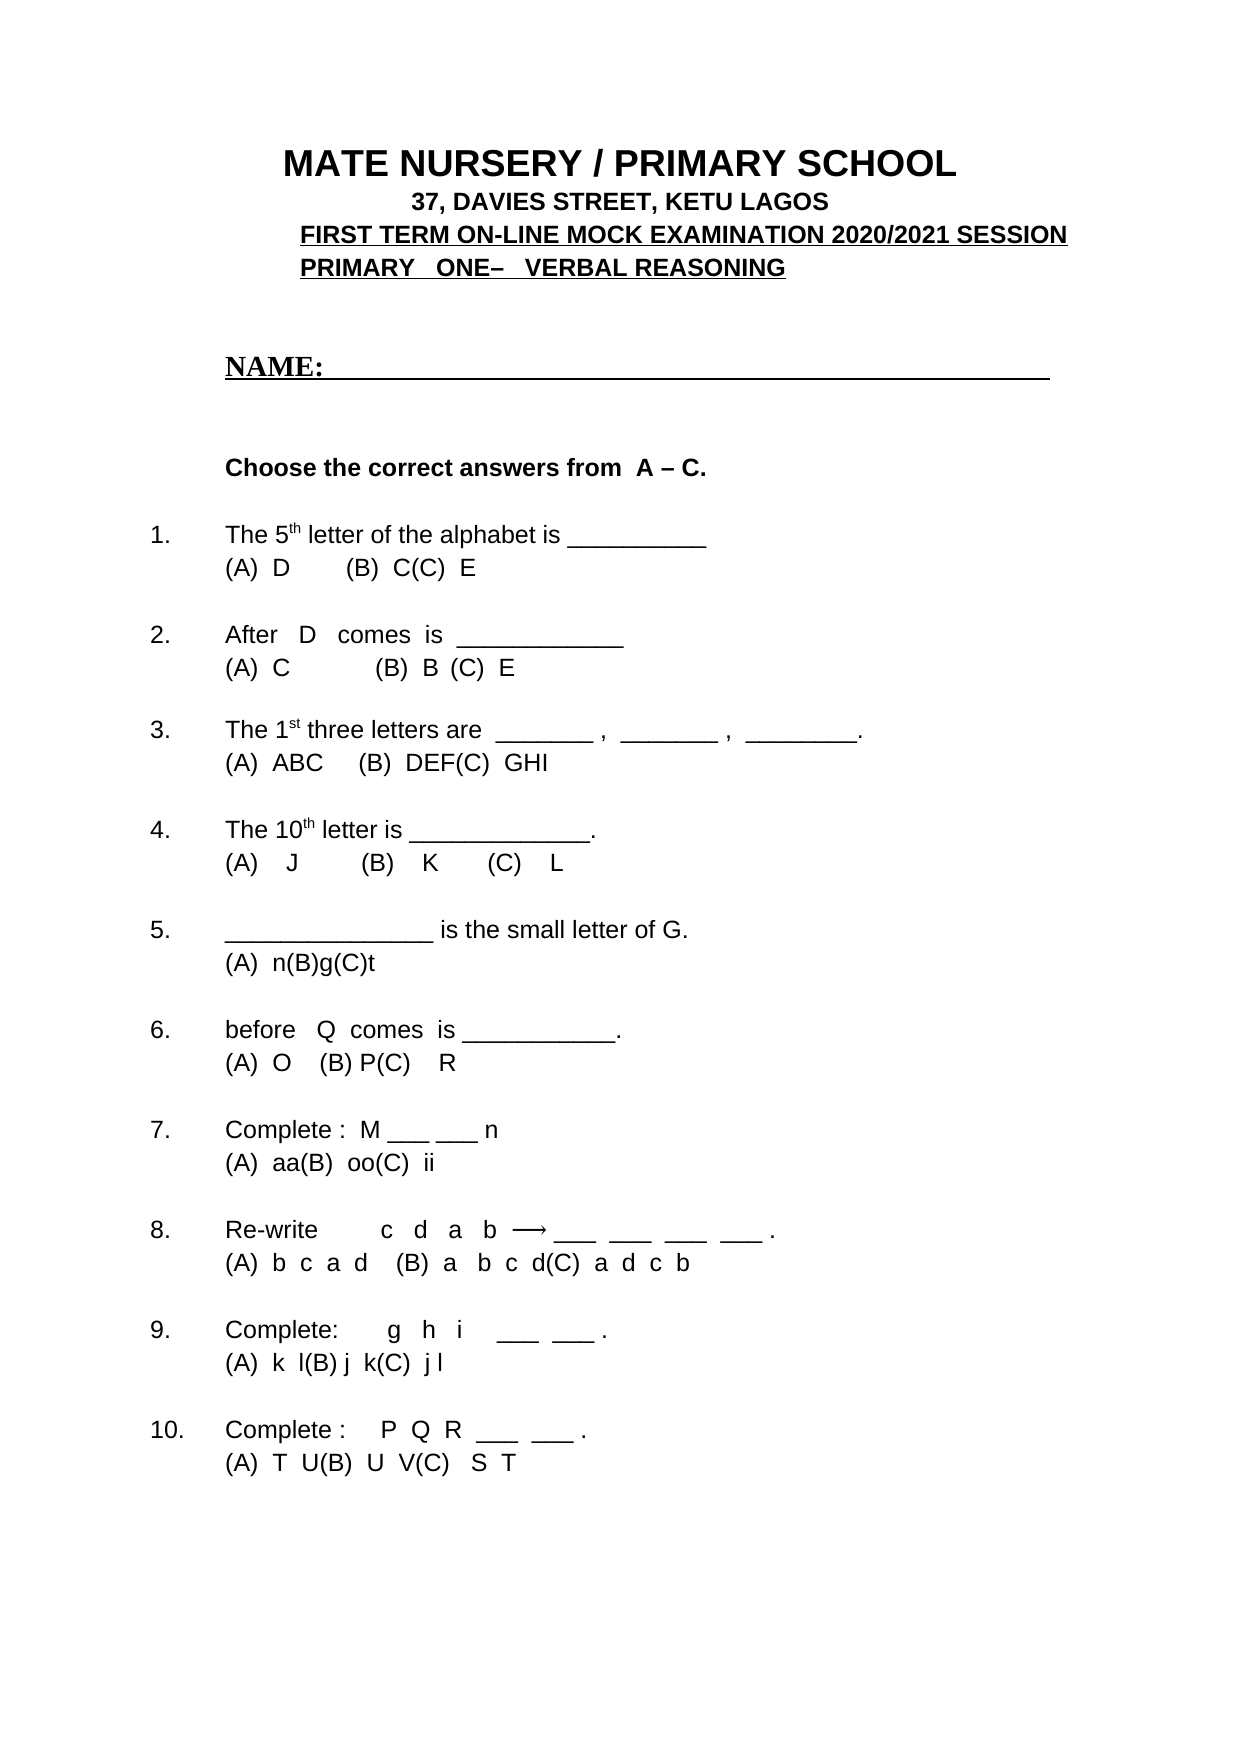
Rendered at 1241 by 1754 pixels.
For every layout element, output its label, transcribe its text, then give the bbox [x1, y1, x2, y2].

text 1. The 5th letter of the alphabet is __________ [150, 517, 1090, 550]
text 10. Complete : P Q R ___ ___ . [150, 1411, 1090, 1445]
text (A) ABC (B) DEF(C) GHI [150, 745, 1090, 778]
text (A) T U(B) U V(C) S T [150, 1445, 1090, 1478]
text (A) k l(B) j k(C) j l [225, 1345, 1090, 1378]
text Choose the correct answers from A – C. [150, 450, 1090, 483]
text (A) b c a d (B) a b c d(C) a d c b [150, 1245, 1090, 1278]
text 6. before Q comes is ___________. [150, 1011, 1090, 1045]
text NAME: [150, 350, 1090, 383]
text MATE NURSERY / PRIMARY SCHOOL [150, 150, 1090, 183]
text (A) n(B)g(C)t [150, 945, 1090, 978]
text (A) aa(B) oo(C) ii [150, 1145, 1090, 1178]
text 4. The 10th letter is _____________. [150, 811, 1090, 845]
text 7. Complete : M ___ ___ n [150, 1111, 1090, 1145]
text FIRST TERM ON-LINE MOCK EXAMINATION 2020/2021 SESSION [225, 217, 1090, 250]
text (A) O (B) P(C) R [150, 1045, 1090, 1078]
text (A) C (B) B (C) E [150, 650, 1090, 683]
text 9. Complete: g h i ___ ___ . [150, 1311, 1090, 1345]
text 8. Re-write c d a b ⟶ ___ ___ ___ ___ . [150, 1211, 1090, 1245]
text (A) J (B) K (C) L [150, 845, 1090, 878]
text 2. After D comes is ____________ [150, 617, 1090, 650]
text (A) D (B) C(C) E [150, 550, 1090, 583]
text 3. The 1st three letters are _______ , _______ , ________. [150, 711, 1090, 745]
text PRIMARY ONE– VERBAL REASONING [150, 250, 1090, 283]
text 37, DAVIES STREET, KETU LAGOS [150, 183, 1090, 217]
text 5. _______________ is the small letter of G. [150, 911, 1090, 945]
